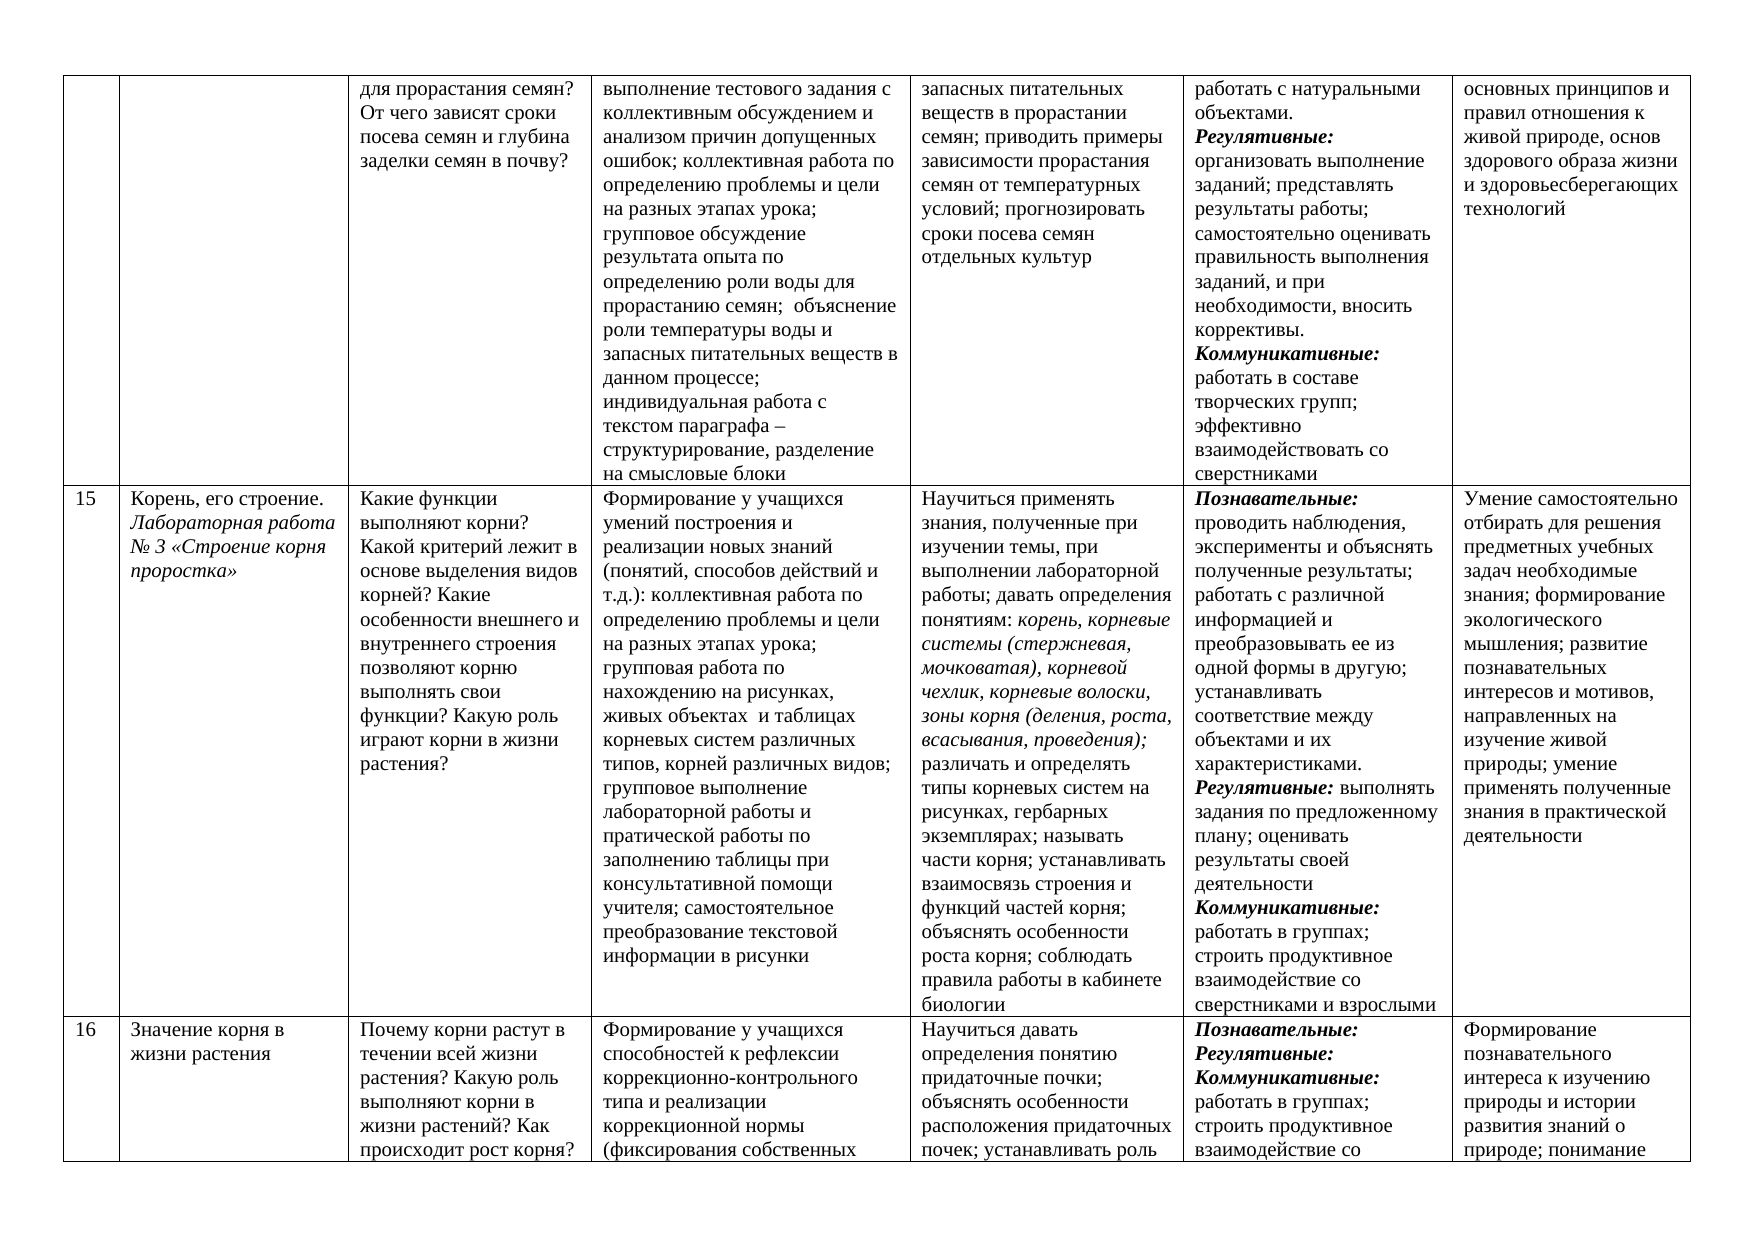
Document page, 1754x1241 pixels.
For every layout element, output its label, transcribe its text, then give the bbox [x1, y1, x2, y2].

table_cell 16 [64, 1017, 119, 1161]
table_cell Научиться применять знания, полученные при изучении темы, при выполнении лабораторной работы; давать определения понятиям: корень, корневые системы (стержневая, мочковатая), корневой чехлик, корневые волоски, зоны корня (деления, роста, всасывания, проведения); различать и определять типы корневых систем на рисунках, гербарных экземплярах; называть части корня; устанавливать взаимосвязь строения и функций частей корня; объяснять особенности роста корня; соблюдать правила работы в кабинете биологии [911, 486, 1183, 1016]
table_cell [349, 76, 591, 485]
table_cell 15 [64, 486, 119, 1016]
table_cell Познавательные: проводить наблюдения, эксперименты и объяснять полученные результаты; работать с различной информацией и преобразовывать ее из одной формы в другую; устанавливать соответствие между объектами и их характеристиками. Регулятивные: выполнять задания по предложенному плану; оценивать результаты своей деятельности Коммуникативные: работать в группах; строить продуктивное взаимодействие со сверстниками и взрослыми [1184, 486, 1452, 1016]
table_cell Формирование у учащихся умений построения и реализации новых знаний (понятий, способов действий и т.д.): коллективная работа по определению проблемы и цели на разных этапах урока; групповая работа по нахождению на рисунках, живых объектах и таблицах корневых систем различных типов, корней различных видов; групповое выполнение лабораторной работы и пратической работы по заполнению таблицы при консультативной помощи учителя; самостоятельное преобразование текстовой информации в рисунки [592, 486, 910, 1016]
table_cell Корень, его строение. Лабораторная работа № 3 «Строение корня проростка» [120, 486, 348, 1016]
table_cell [120, 1017, 348, 1161]
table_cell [592, 1017, 910, 1161]
table_cell 14 [64, 76, 119, 485]
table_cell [911, 76, 1183, 485]
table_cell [1184, 1017, 1452, 1161]
table_cell Какие функции выполняют корни? Какой критерий лежит в основе выделения видов корней? Какие особенности внешнего и внутреннего строения позволяют корню выполнять свои функции? Какую роль играют корни в жизни растения? [349, 486, 591, 1016]
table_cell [1453, 1017, 1690, 1161]
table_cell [349, 1017, 591, 1161]
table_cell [120, 76, 348, 485]
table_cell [1453, 76, 1690, 485]
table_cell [592, 76, 910, 485]
table_cell Умение самостоятельно отбирать для решения предметных учебных задач необходимые знания; формирование экологического мышления; развитие познавательных интересов и мотивов, направленных на изучение живой природы; умение применять полученные знания в практической деятельности [1453, 486, 1690, 1016]
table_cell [1184, 76, 1452, 485]
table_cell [911, 1017, 1183, 1161]
